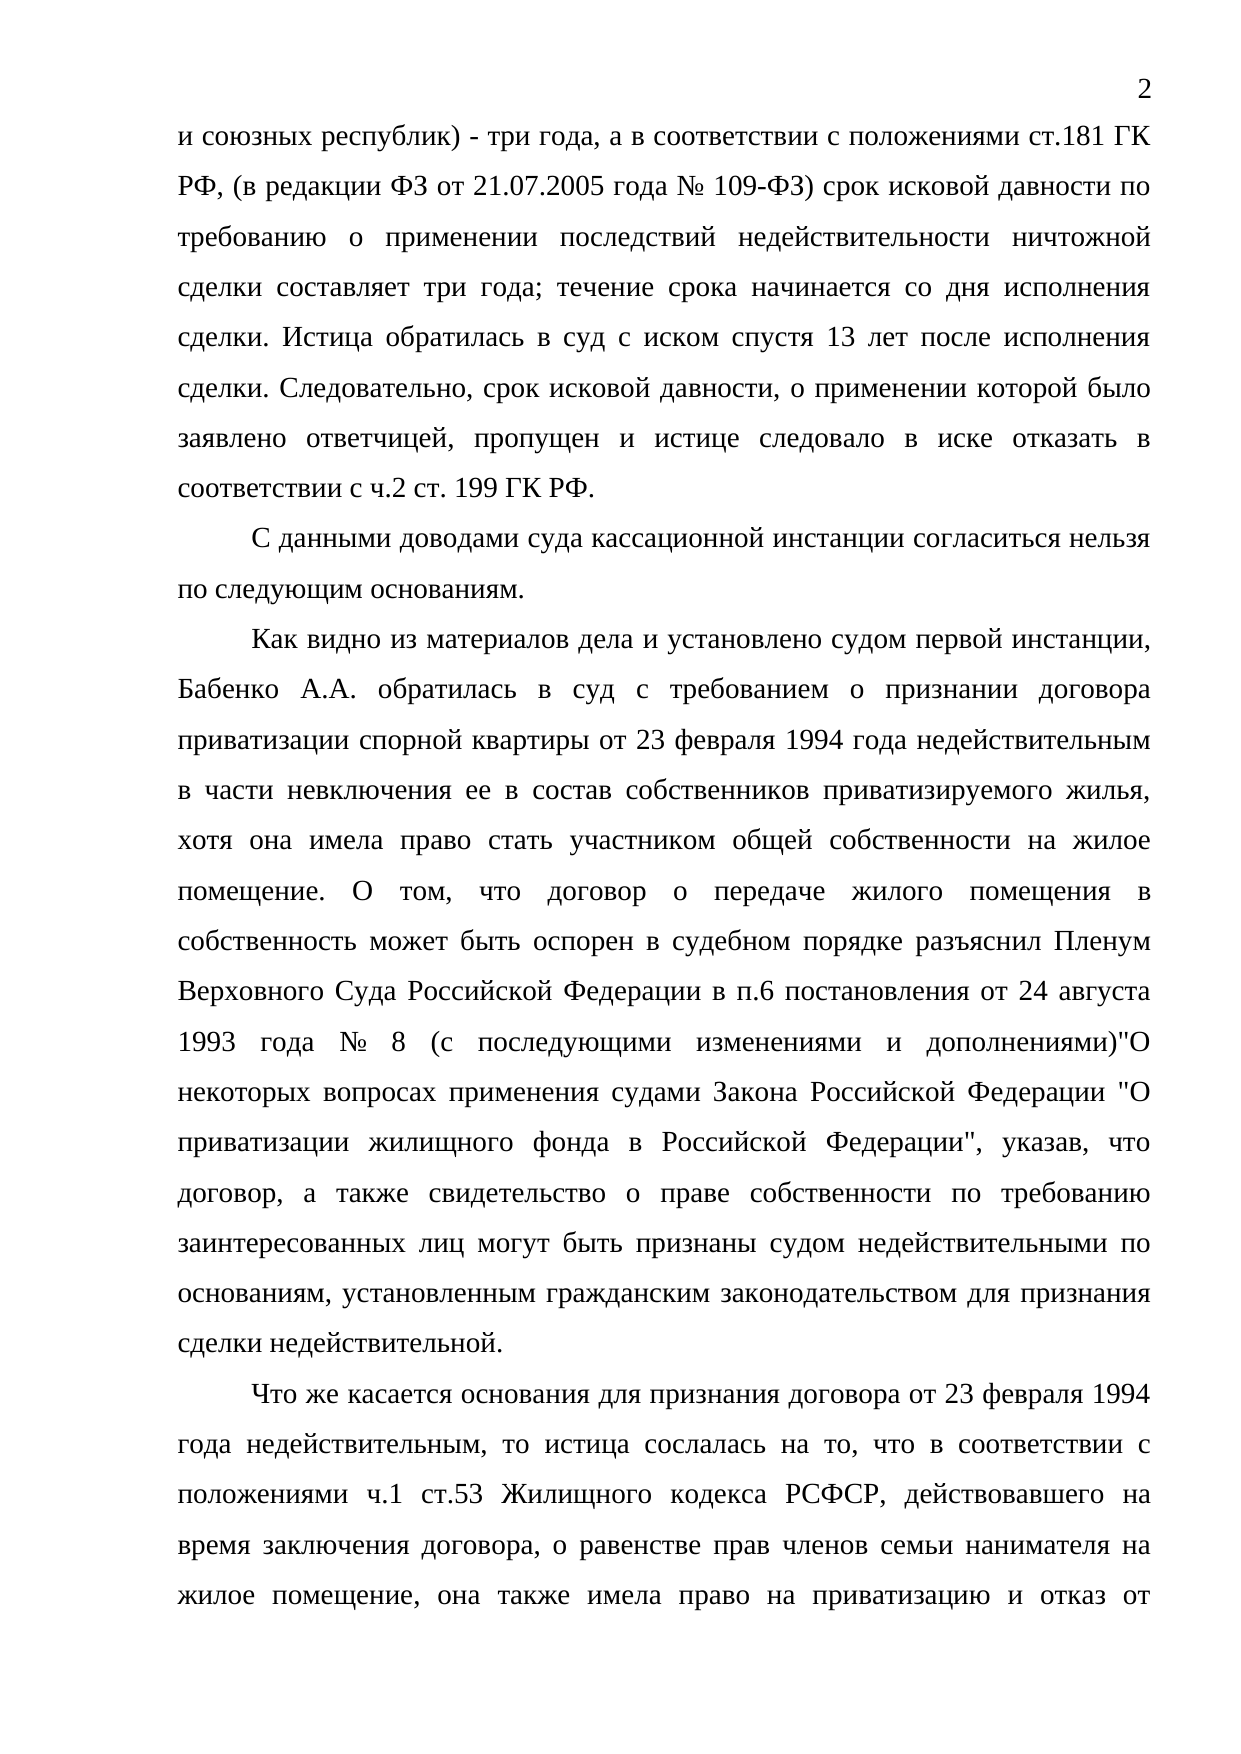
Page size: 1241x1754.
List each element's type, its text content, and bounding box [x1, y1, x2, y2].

text С данными доводами суда кассационной инстанции согласиться нельзя по следующим основаниям. [177, 521, 1152, 604]
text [177, 118, 1152, 504]
text Как видно из материалов дела и установлено судом первой инстанции, Бабенко А.А. обратилась в суд с требованием о признании договора приватизации спорной квартиры от 23 февраля 1994 года недействительным в части невключения ее в состав собственников приватизируемого жилья, хотя она имела право стать участником общей собственности на жилое помещение. О том, что договор о передаче жилого помещения в собственность может быть оспорен в судебном порядке разъяснил Пленум Верховного Суда Российской Федерации в п.6 постановления от 24 августа 1993 года № 8 (с последующими изменениями и дополнениями)"О некоторых вопросах применения судами Закона Российской Федерации "О приватизации жилищного фонда в Российской Федерации", указав, что договор, а также свидетельство о праве собственности по требованию заинтересованных лиц могут быть признаны судом недействительными по основаниям, установленным гражданским законодательством для признания сделки недействительной. [177, 621, 1152, 1359]
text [177, 1376, 1152, 1611]
